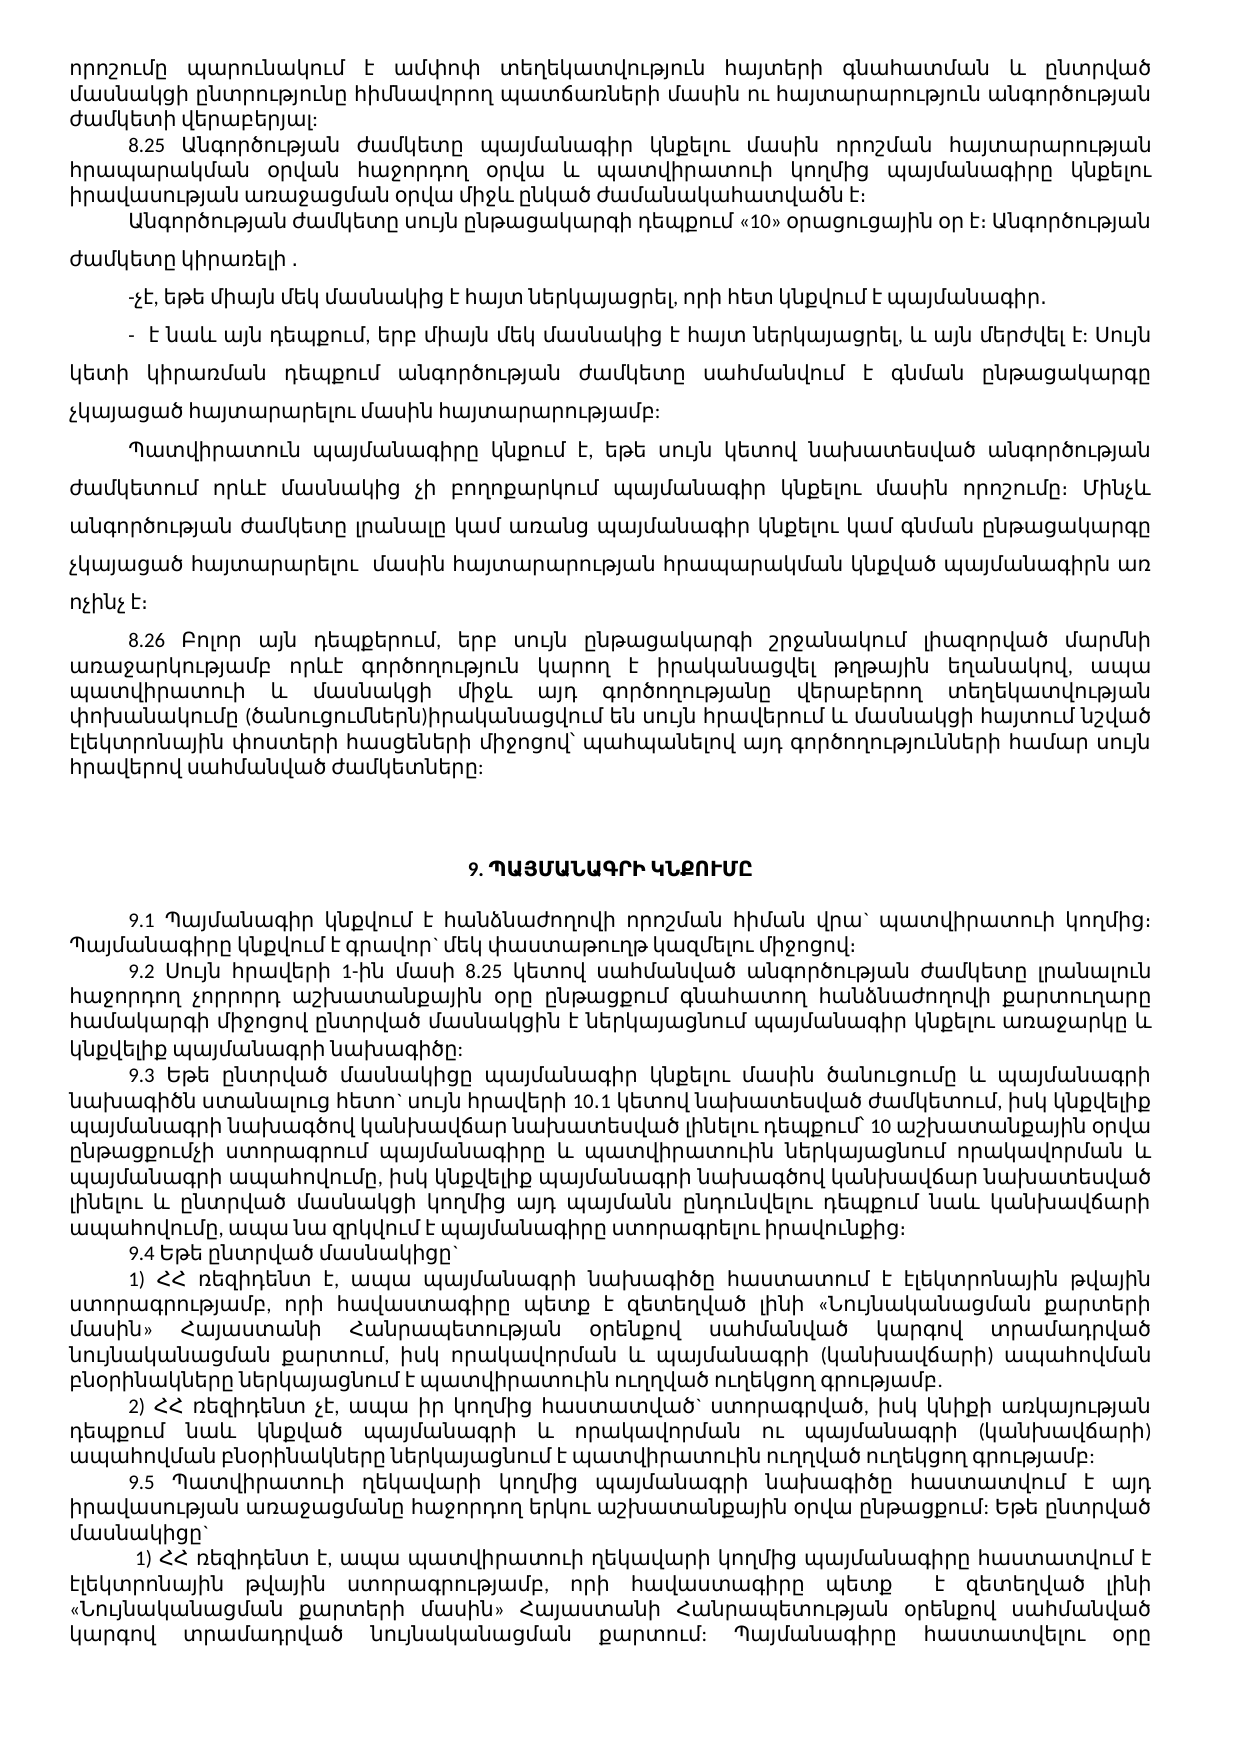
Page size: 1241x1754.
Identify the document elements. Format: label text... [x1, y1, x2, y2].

text 8.26 Բոլոր այն դեպքերում, երբ սույն ընթացակարգի շրջանակում լիազորված մարմնի առաջարկությամբ որևէ գործողություն կարող է իրականացվել թղթային եղանակով, ապա պատվիրատուի և մասնակցի միջև այդ գործողությանը վերաբերող տեղեկատվության փոխանակումը (ծանուցումներն)իրականացվում են սույն հրավերում և մասնակցի հայտում նշված էլեկտրոնային փոստերի հասցեների միջոցով՝ պահպանելով այդ գործողությունների համար սույն հրավերով սահմանված ժամկետները: [69, 627, 1152, 780]
text 1) ՀՀ ռեզիդենտ է, ապա պայմանագրի նախագիծը հաստատում է էլեկտրոնային թվային ստորագրությամբ, որի հավաստագիրը պետք է զետեղված լինի «Նույնականացման քարտերի մասին» Հայաստանի Հանրապետության օրենքով սահմանված կարգով տրամադրված նույնականացման քարտում, իսկ որակավորման և պայմանագրի (կանխավճարի) ապահովման բնօրինակները ներկայացնում է պատվիրատուին ուղղված ուղեկցող գրությամբ. [69, 1266, 1152, 1393]
text 9.4 Եթե ընտրված մասնակիցը` [69, 1240, 1152, 1266]
text 2) ՀՀ ռեզիդենտ չէ, ապա իր կողմից հաստատված` ստորագրված, իսկ կնիքի առկայության դեպքում նաև կնքված պայմանագրի և որակավորման ու պայմանագրի (կանխավճարի) ապահովման բնօրինակները ներկայացնում է պատվիրատուին ուղղված ուղեկցող գրությամբ: [69, 1393, 1152, 1469]
text 8.25 Անգործության ժամկետը պայմանագիր կնքելու մասին որոշման հայտարարության հրապարակման օրվան հաջորդող օրվա և պատվիրատուի կողմից պայմանագիրը կնքելու իրավասության առաջացման օրվա միջև ընկած ժամանակահատվածն է։ [69, 132, 1152, 208]
text 9. ՊԱՅՄԱՆԱԳՐԻ ԿՆՔՈՒՄԸ [69, 856, 1152, 882]
text -չէ, եթե միայն մեկ մասնակից է հայտ ներկայացրել, որի հետ կնքվում է պայմանագիր․ [69, 284, 1152, 310]
text 9.2 Սույն հրավերի 1-ին մասի 8.25 կետով սահմանված անգործության ժամկետը լրանալուն հաջորդող չորրորդ աշխատանքային օրը ընթացքում գնահատող հանձնաժողովի քարտուղարը համակարգի միջոցով ընտրված մասնակցին է ներկայացնում պայմանագիր կնքելու առաջարկը և կնքվելիք պայմանագրի նախագիծը: [69, 958, 1152, 1062]
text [69, 1545, 1152, 1647]
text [69, 56, 1152, 132]
text Անգործության ժամկետը սույն ընթացակարգի դեպքում «10» օրացուցային օր է։ Անգործության ժամկետը կիրառելի ․ [69, 208, 1152, 272]
text 9.3 Եթե ընտրված մասնակիցը պայմանագիր կնքելու մասին ծանուցումը և պայմանագրի նախագիծն ստանալուց հետո` սույն հրավերի 10․1 կետով նախատեսված ժամկետում, իսկ կնքվելիք պայմանագրի նախագծով կանխավճար նախատեսված լինելու դեպքում՝ 10 աշխատանքային օրվա ընթացքումչի ստորագրում պայմանագիրը և պատվիրատուին ներկայացնում որակավորման և պայմանագրի ապահովումը, իսկ կնքվելիք պայմանագրի նախագծով կանխավճար նախատեսված լինելու և ընտրված մասնակցի կողմից այդ պայմանն ընդունվելու դեպքում նաև կանխավճարի ապահովումը, ապա նա զրկվում է պայմանագիրը ստորագրելու իրավունքից։ [69, 1062, 1152, 1240]
text 9.1 Պայմանագիր կնքվում է հանձնաժողովի որոշման հիման վրա` պատվիրատուի կողմից։ Պայմանագիրը կնքվում է գրավոր` մեկ փաստաթուղթ կազմելու միջոցով։ [69, 907, 1152, 958]
text 9.5 Պատվիրատուի ղեկավարի կողմից պայմանագրի նախագիծը հաստատվում է այդ իրավասության առաջացմանը հաջորդող երկու աշխատանքային օրվա ընթացքում: Եթե ընտրված մասնակիցը` [69, 1469, 1152, 1545]
text Պատվիրատուն պայմանագիրը կնքում է, եթե սույն կետով նախատեսված անգործության ժամկետում որևէ մասնակից չի բողոքարկում պայմանագիր կնքելու մասին որոշումը։ Մինչև անգործության ժամկետը լրանալը կամ առանց պայմանագիր կնքելու կամ գնման ընթացակարգը չկայացած հայտարարելու մասին հայտարարության հրապարակման կնքված պայմանագիրն առ ոչինչ է։ [69, 437, 1152, 615]
text - է նաև այն դեպքում, երբ միայն մեկ մասնակից է հայտ ներկայացրել, և այն մերժվել է: Սույն կետի կիրառման դեպքում անգործության ժամկետը սահմանվում է գնման ընթացակարգը չկայացած հայտարարելու մասին հայտարարությամբ: [69, 322, 1152, 424]
